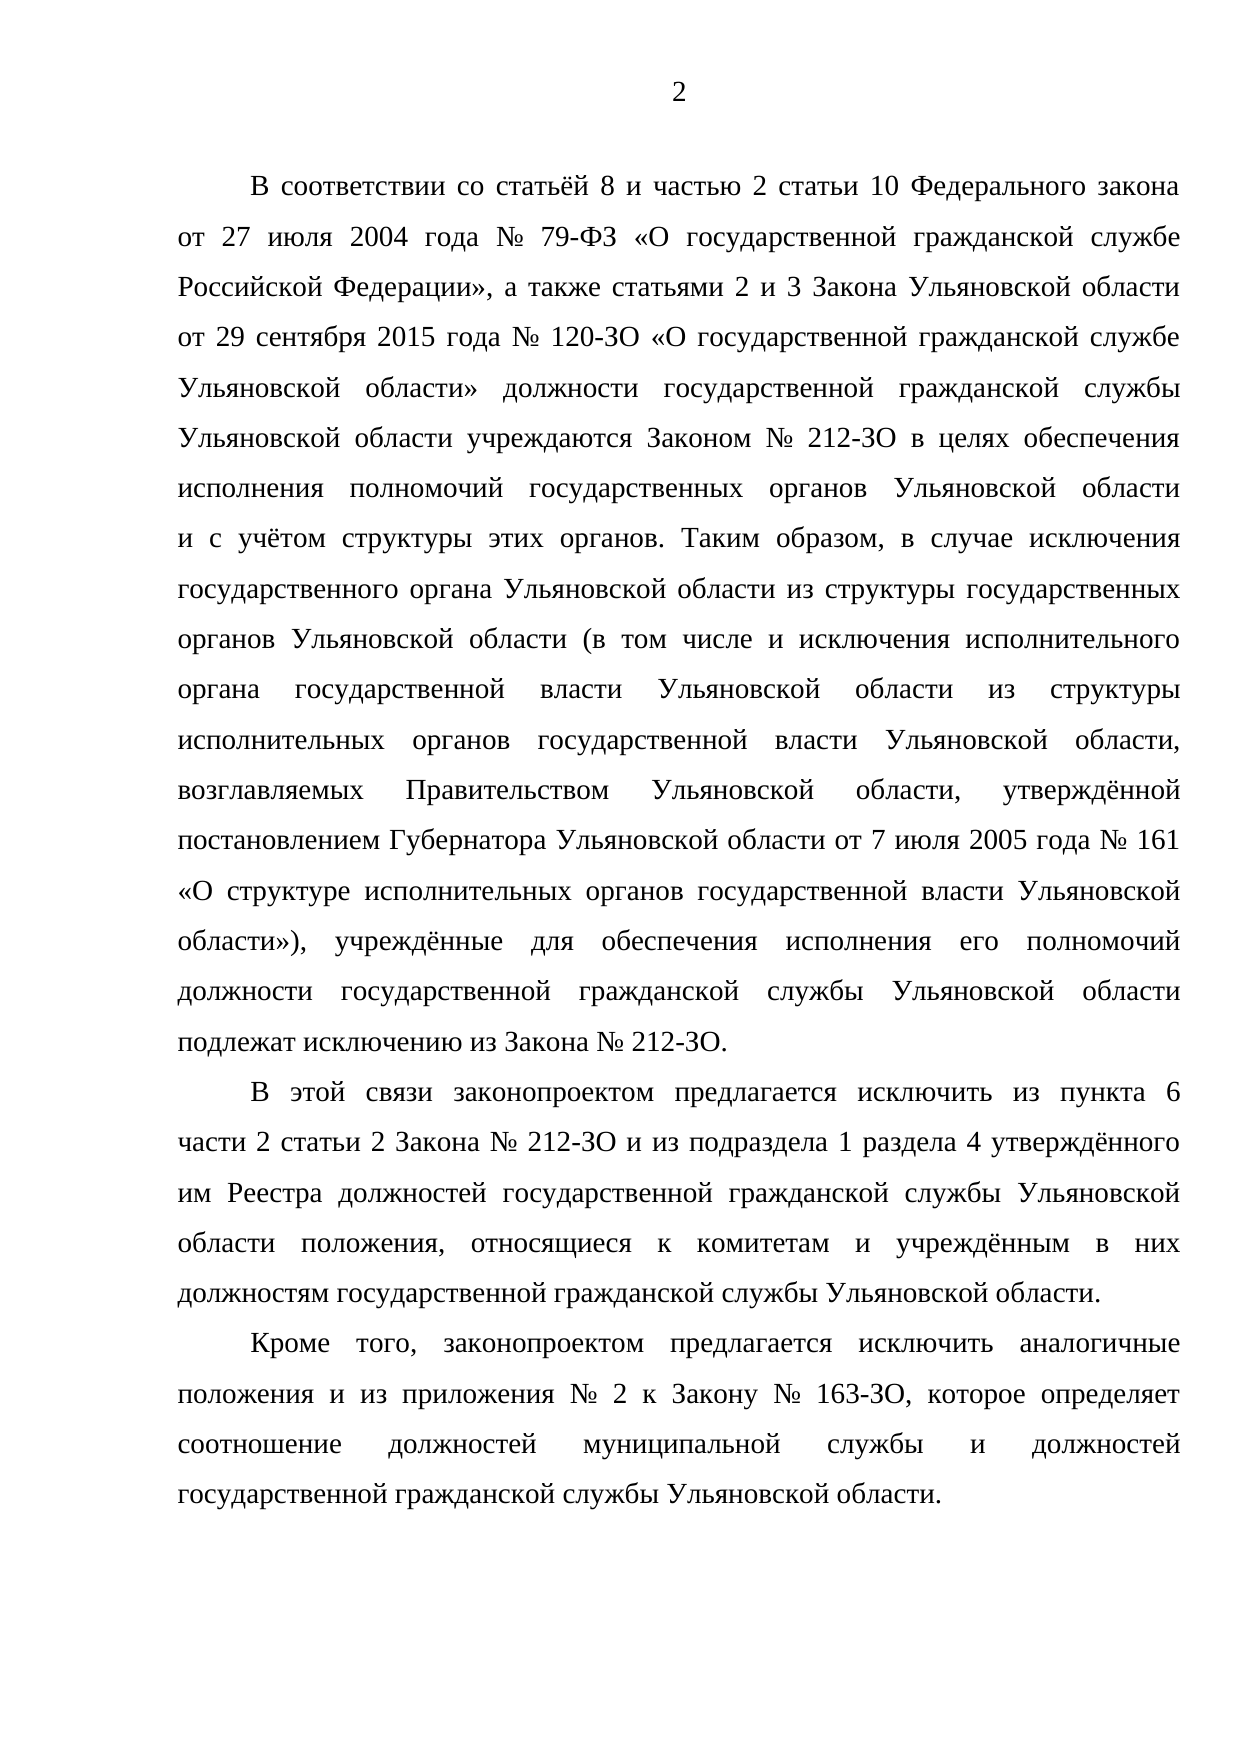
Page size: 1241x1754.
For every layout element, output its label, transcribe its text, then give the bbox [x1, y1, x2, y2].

text Кроме того, законопроектом предлагается исключить аналогичные положения и из приложения № 2 к Закону № 163-ЗО, которое определяет соотношение должностей муниципальной службы и должностей государственной гражданской службы Ульяновской области. [177, 1326, 1181, 1510]
text В соответствии со статьёй 8 и частью 2 статьи 10 Федерального закона от 27 июля 2004 года № 79-ФЗ «О государственной гражданской службе Российской Федерации», а также статьями 2 и 3 Закона Ульяновской области от 29 сентября 2015 года № 120-ЗО «О государственной гражданской службе Ульяновской области» должности государственной гражданской службы Ульяновской области учреждаются Законом № 212-ЗО в целях обеспечения исполнения полномочий государственных органов Ульяновской области и с учётом структуры этих органов. Таким образом, в случае исключения государственного органа Ульяновской области из структуры государственных органов Ульяновской области (в том числе и исключения исполнительного органа государственной власти Ульяновской области из структуры исполнительных органов государственной власти Ульяновской области, возглавляемых Правительством Ульяновской области, утверждённой постановлением Губернатора Ульяновской области от 7 июля 2005 года № 161 «О структуре исполнительных органов государственной власти Ульяновской области»), учреждённые для обеспечения исполнения его полномочий должности государственной гражданской службы Ульяновской области подлежат исключению из Закона № 212-ЗО. [177, 168, 1181, 1057]
text В этой связи законопроектом предлагается исключить из пункта 6 части 2 статьи 2 Закона № 212-ЗО и из подраздела 1 раздела 4 утверждённого им Реестра должностей государственной гражданской службы Ульяновской области положения, относящиеся к комитетам и учреждённым в них должностям государственной гражданской службы Ульяновской области. [177, 1074, 1181, 1309]
